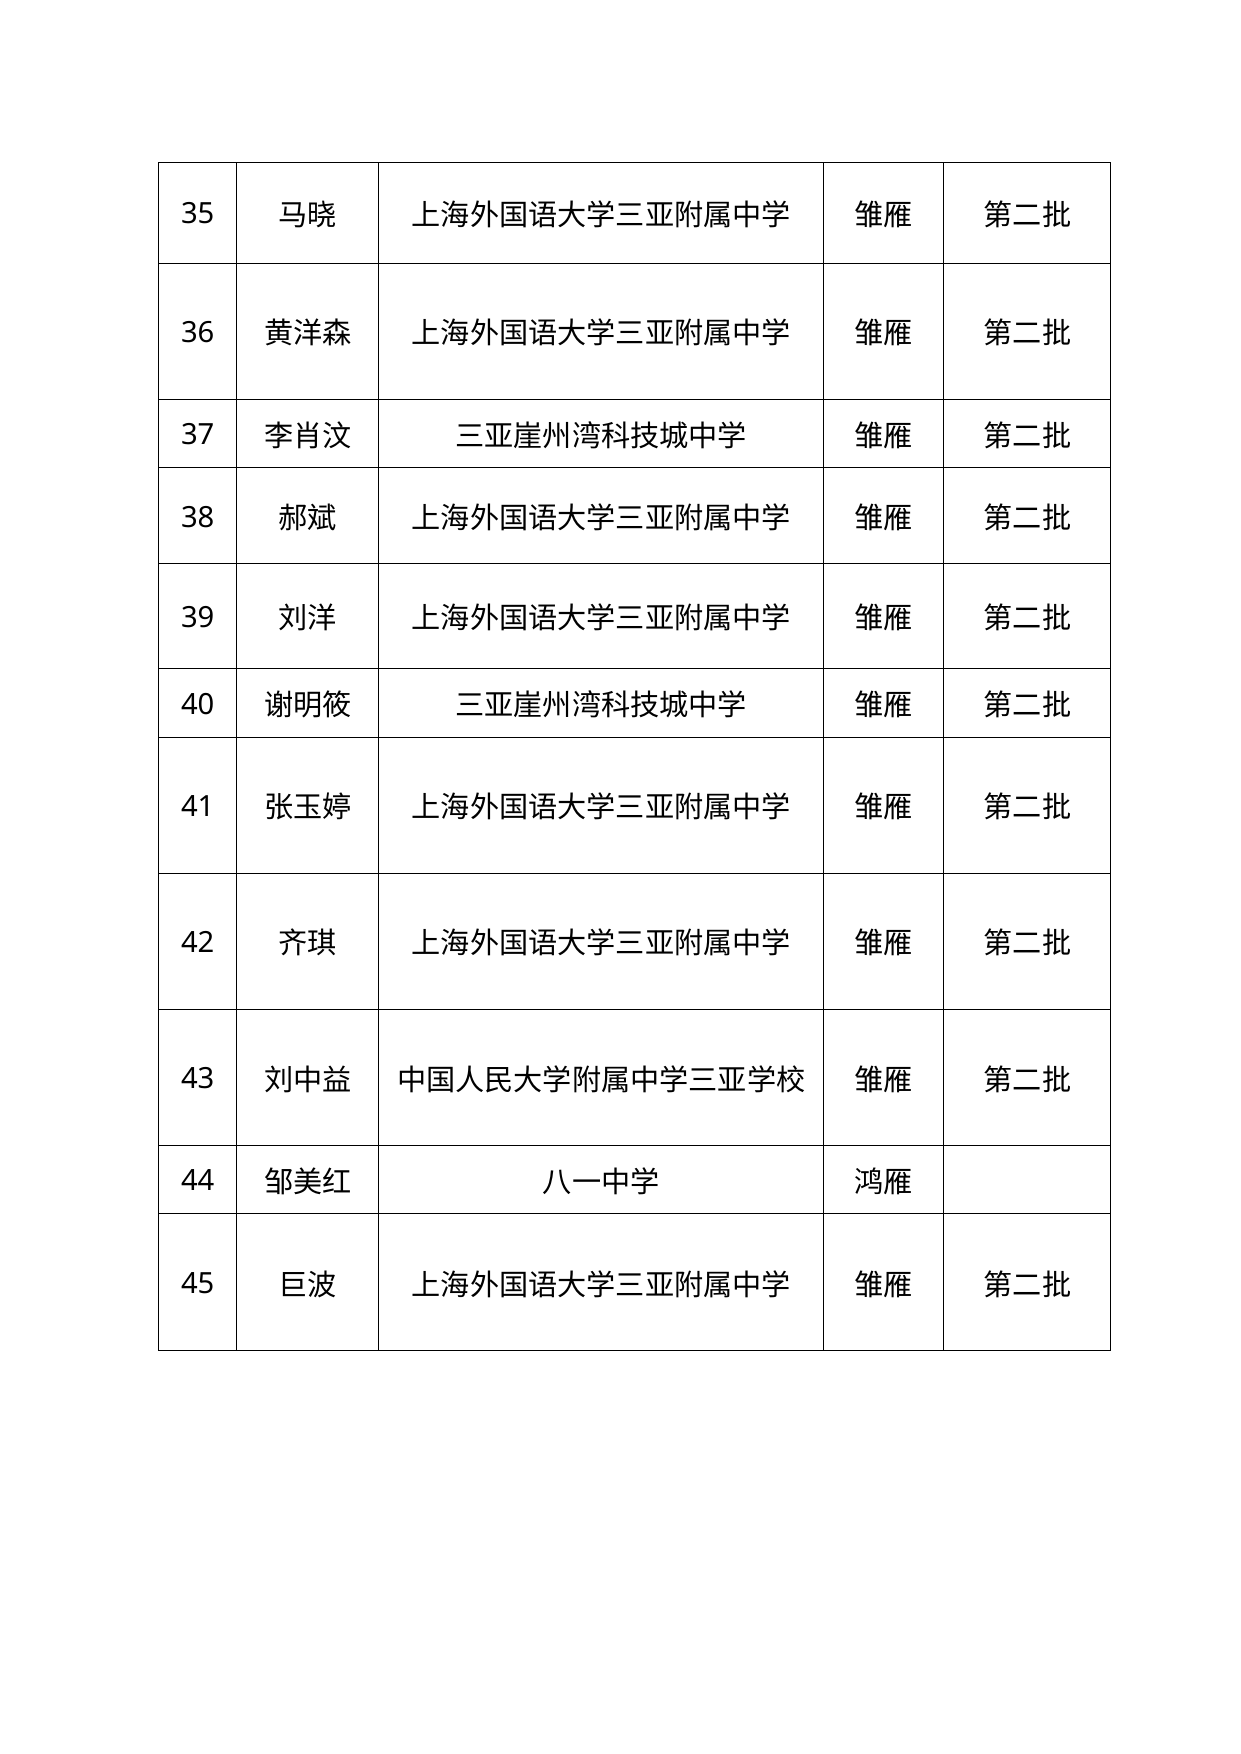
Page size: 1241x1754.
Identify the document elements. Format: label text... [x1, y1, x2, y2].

table_cell 第二批 [944, 1010, 1110, 1145]
table_cell 李肖汶 [237, 400, 378, 467]
table_cell 三亚崖州湾科技城中学 [379, 400, 823, 467]
table_cell 上海外国语大学三亚附属中学 [379, 738, 823, 873]
table_cell 35 [159, 163, 236, 262]
table_cell 马晓 [237, 163, 378, 262]
table_cell 郝斌 [237, 468, 378, 563]
table_cell 第二批 [944, 163, 1110, 262]
table_cell 39 [159, 564, 236, 668]
table_cell 40 [159, 669, 236, 737]
table_cell 雏雁 [824, 564, 943, 668]
table_cell 雏雁 [824, 163, 943, 262]
table_cell 上海外国语大学三亚附属中学 [379, 564, 823, 668]
table_cell 谢明筱 [237, 669, 378, 737]
table_cell 第二批 [944, 264, 1110, 398]
table_cell 42 [159, 874, 236, 1009]
table_cell 第二批 [944, 564, 1110, 668]
table_cell 上海外国语大学三亚附属中学 [379, 264, 823, 398]
table_cell 中国人民大学附属中学三亚学校 [379, 1010, 823, 1145]
table_cell 第二批 [944, 468, 1110, 563]
table_cell 第二批 [944, 1214, 1110, 1350]
table_cell 44 [159, 1146, 236, 1213]
table_cell 刘洋 [237, 564, 378, 668]
table_cell 雏雁 [824, 874, 943, 1009]
table_cell 36 [159, 264, 236, 398]
table_cell 上海外国语大学三亚附属中学 [379, 1214, 823, 1350]
table_cell 上海外国语大学三亚附属中学 [379, 874, 823, 1009]
table_cell 第二批 [944, 669, 1110, 737]
table_cell 三亚崖州湾科技城中学 [379, 669, 823, 737]
table_cell 38 [159, 468, 236, 563]
table_cell [944, 1146, 1110, 1213]
table_cell 黄洋森 [237, 264, 378, 398]
table_cell 邹美红 [237, 1146, 378, 1213]
table_cell 37 [159, 400, 236, 467]
table_cell 雏雁 [824, 669, 943, 737]
table_cell 巨波 [237, 1214, 378, 1350]
table_cell 雏雁 [824, 400, 943, 467]
table_cell 第二批 [944, 400, 1110, 467]
table_cell 八一中学 [379, 1146, 823, 1213]
table_cell 上海外国语大学三亚附属中学 [379, 163, 823, 262]
table_cell 41 [159, 738, 236, 873]
table_cell 雏雁 [824, 1010, 943, 1145]
table_cell 张玉婷 [237, 738, 378, 873]
table_cell 雏雁 [824, 264, 943, 398]
table_cell 雏雁 [824, 1214, 943, 1350]
table_cell 43 [159, 1010, 236, 1145]
table_cell 上海外国语大学三亚附属中学 [379, 468, 823, 563]
table_cell 第二批 [944, 874, 1110, 1009]
table_cell 45 [159, 1214, 236, 1350]
table_cell 第二批 [944, 738, 1110, 873]
table_cell 鸿雁 [824, 1146, 943, 1213]
table_cell 刘中益 [237, 1010, 378, 1145]
table_cell 雏雁 [824, 468, 943, 563]
table_cell 齐琪 [237, 874, 378, 1009]
table_cell 雏雁 [824, 738, 943, 873]
